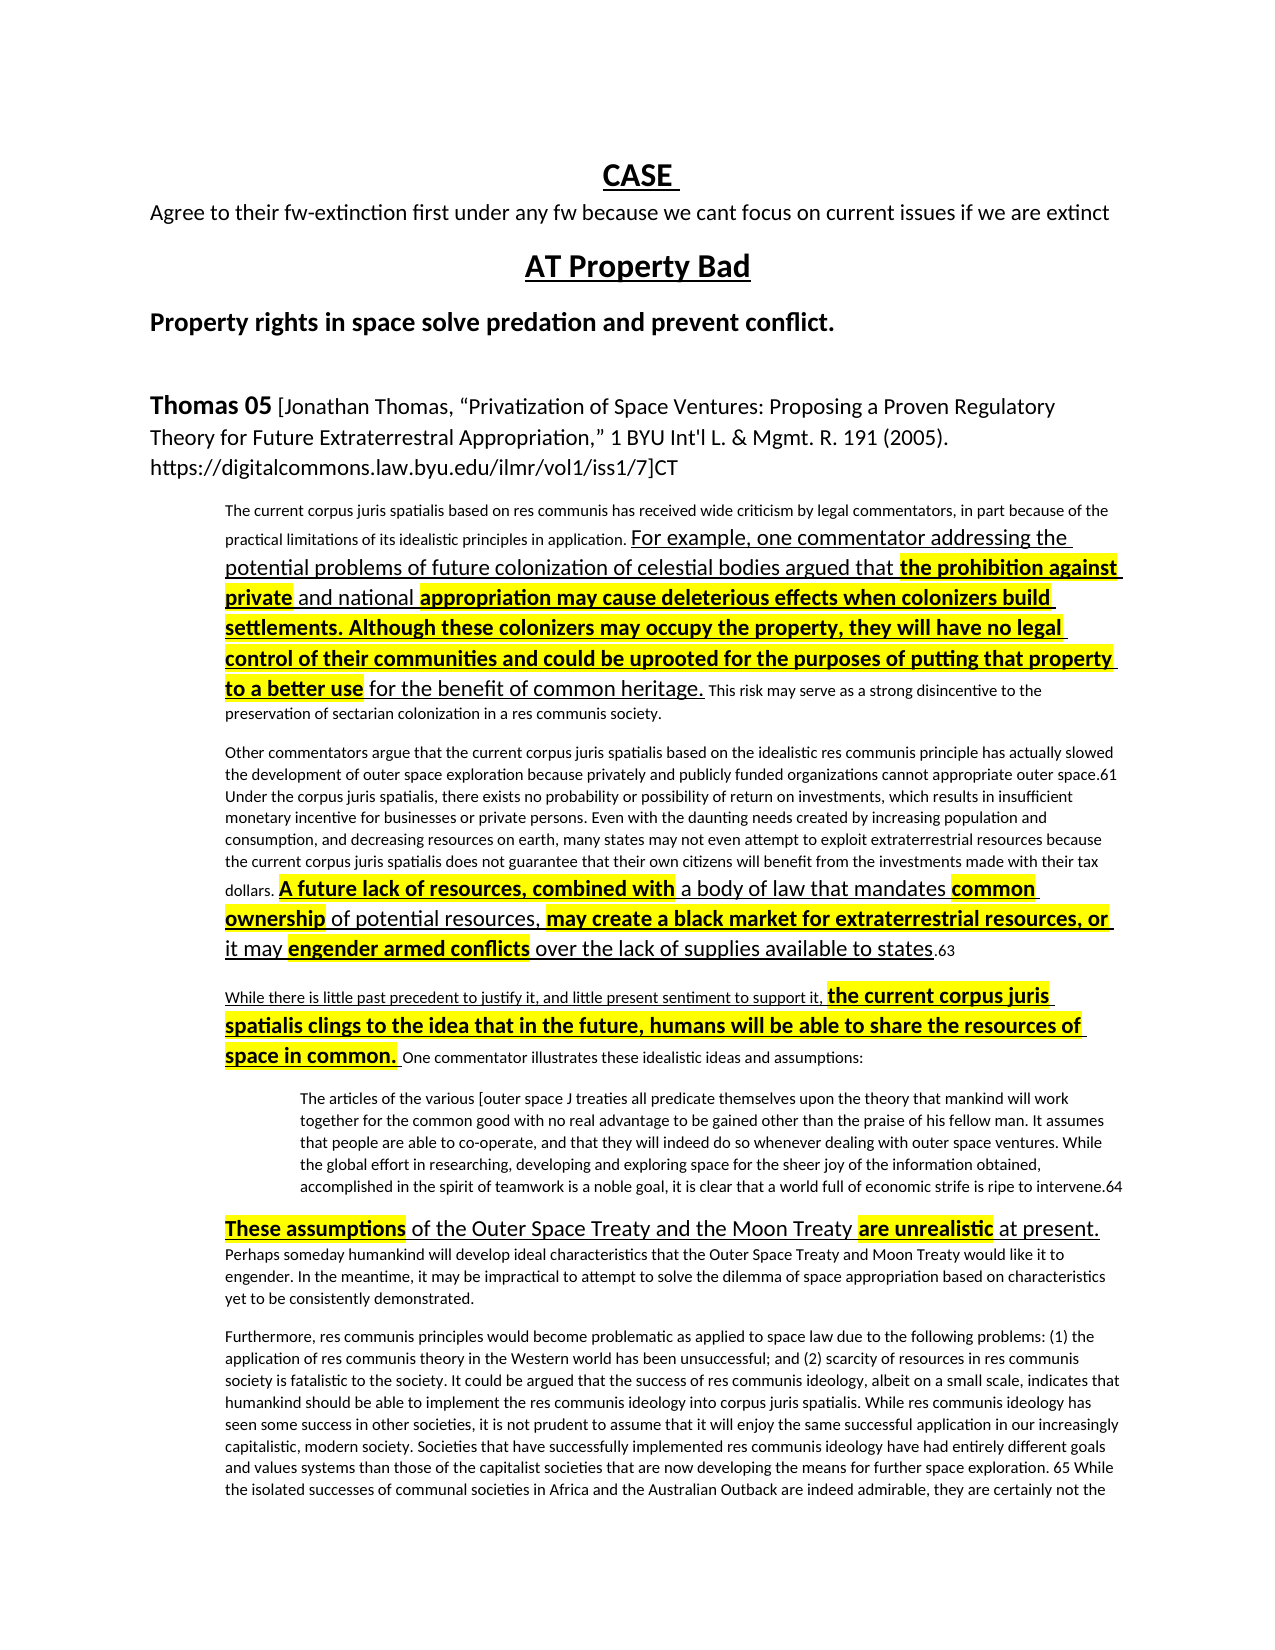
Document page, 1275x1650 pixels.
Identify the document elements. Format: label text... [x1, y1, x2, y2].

text The current corpus juris spatialis based on res communis has received wide criticism by legal commentators, in part because of the practical limitations of its idealistic principles in application. For example, one commentator addressing the potential problems of future colonization of celestial bodies argued that the prohibition against private and national appropriation may cause deleterious effects when colonizers build settlements. Although these colonizers may occupy the property, they will have no legal control of their communities and could be uprooted for the purposes of putting that property to a better use for the benefit of common heritage. This risk may serve as a strong disincentive to the preservation of sectarian colonization in a res communis society. [225, 500, 1125, 724]
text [225, 1326, 1125, 1500]
text Agree to their fw-extinction first under any fw because we cant focus on current issues if we are extinct [150, 198, 1125, 226]
subtitle CASE [150, 154, 1125, 195]
text While there is little past precedent to justify it, and little present sentiment to support it, the current corpus juris spatialis clings to the idea that in the future, humans will be able to share the resources of space in common. One commentator illustrates these idealistic ideas and assumptions: [225, 981, 1125, 1070]
text Thomas 05 [Jonathan Thomas, “Privatization of Space Ventures: Proposing a Proven Regulatory Theory for Future Extraterrestral Appropriation,” 1 BYU Int'l L. & Mgmt. R. 191 (2005). https://digitalcommons.law.byu.edu/ilmr/vol1/iss1/7]CT [150, 388, 1125, 482]
text AT Property Bad [150, 245, 1125, 286]
subtitle Property rights in space solve predation and prevent conflict. [150, 306, 1125, 339]
text These assumptions of the Outer Space Treaty and the Moon Treaty are unrealistic at present. Perhaps someday humankind will develop ideal characteristics that the Outer Space Treaty and Moon Treaty would like it to engender. In the meantime, it may be impractical to attempt to solve the dilemma of space appropriation based on characteristics yet to be consistently demonstrated. [225, 1214, 1125, 1308]
text Other commentators argue that the current corpus juris spatialis based on the idealistic res communis principle has actually slowed the development of outer space exploration because privately and publicly funded organizations cannot appropriate outer space.61 Under the corpus juris spatialis, there exists no probability or possibility of return on investments, which results in insufficient monetary incentive for businesses or private persons. Even with the daunting needs created by increasing population and consumption, and decreasing resources on earth, many states may not even attempt to exploit extraterrestrial resources because the current corpus juris spatialis does not guarantee that their own citizens will benefit from the investments made with their tax dollars. A future lack of resources, combined with a body of law that mandates common ownership of potential resources, may create a black market for extraterrestrial resources, or it may engender armed conflicts over the lack of supplies available to states.63 [225, 742, 1125, 962]
text The articles of the various [outer space J treaties all predicate themselves upon the theory that mankind will work together for the common good with no real advantage to be gained other than the praise of his fellow man. It assumes that people are able to co-operate, and that they will indeed do so whenever dealing with outer space ventures. While the global effort in researching, developing and exploring space for the sheer joy of the information obtained, accomplished in the spirit of teamwork is a noble goal, it is clear that a world full of economic strife is ripe to intervene.64 [300, 1088, 1125, 1196]
